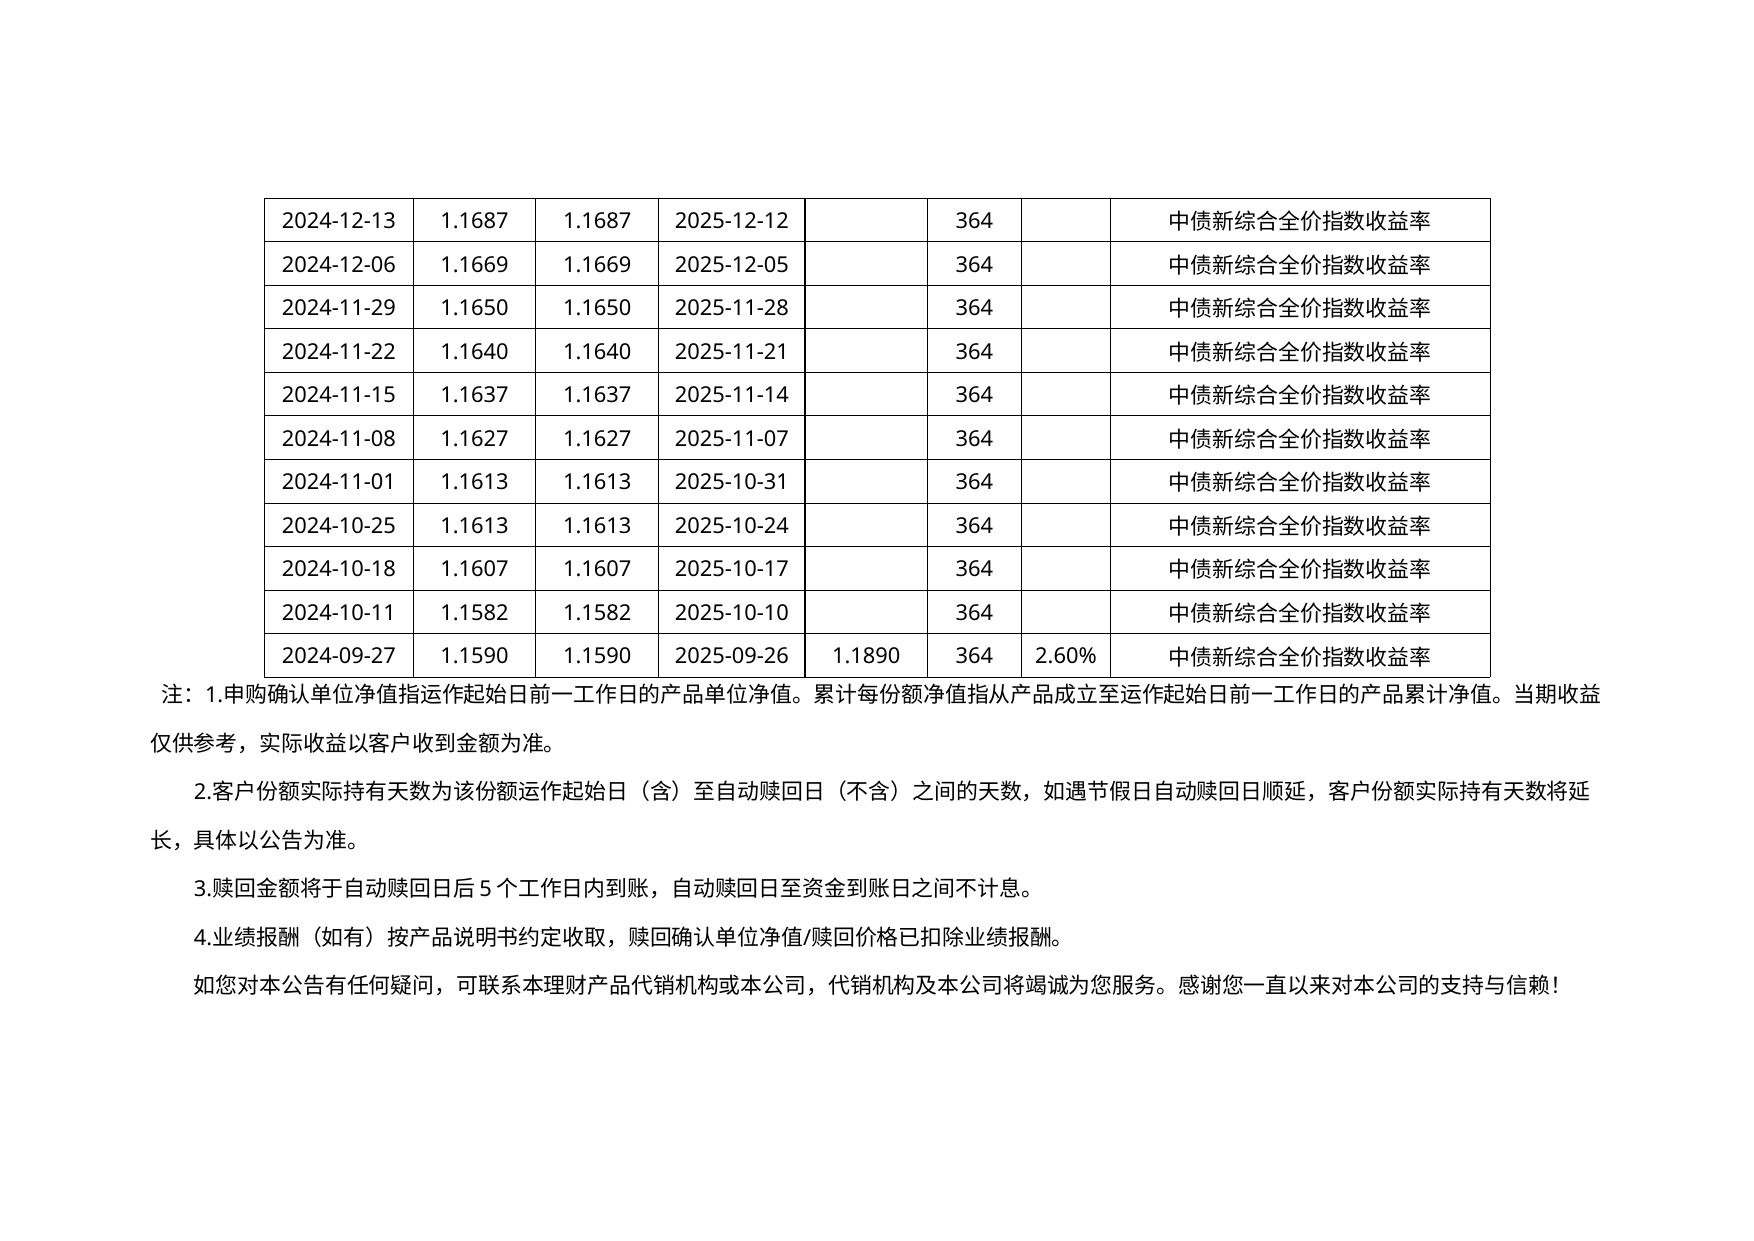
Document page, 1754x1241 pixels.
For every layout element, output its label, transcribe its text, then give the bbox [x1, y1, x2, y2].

table_cell 1.1613 [414, 504, 535, 546]
table_cell 2025-10-31 [659, 460, 804, 502]
table_cell [1022, 416, 1110, 459]
table_cell [1022, 286, 1110, 328]
table_cell [1022, 504, 1110, 546]
table_cell 中债新综合全价指数收益率 [1111, 199, 1490, 241]
table_cell 364 [928, 373, 1021, 415]
table_cell 1.1640 [414, 329, 535, 372]
table_cell 2024-11-15 [265, 373, 413, 415]
table_cell 2024-10-11 [265, 591, 413, 633]
table_cell 1.1637 [414, 373, 535, 415]
table_cell 2024-10-18 [265, 547, 413, 589]
table_cell 2024-12-06 [265, 242, 413, 285]
table_cell 2024-10-25 [265, 504, 413, 546]
table_cell 1.1890 [806, 634, 927, 677]
table_cell 1.1613 [536, 460, 658, 502]
table_cell 1.1650 [414, 286, 535, 328]
table_cell 1.1627 [414, 416, 535, 459]
table_cell 中债新综合全价指数收益率 [1111, 329, 1490, 372]
text 2.客户份额实际持有天数为该份额运作起始日（含）至自动赎回日（不含）之间的天数，如遇节假日自动赎回日顺延，客户份额实际持有天数将延长，具体以公告为准。 [150, 774, 1604, 855]
table_cell 1.1640 [536, 329, 658, 372]
table_cell [806, 242, 927, 285]
table_cell 中债新综合全价指数收益率 [1111, 242, 1490, 285]
table_cell 1.1650 [536, 286, 658, 328]
table_cell 364 [928, 591, 1021, 633]
table_cell 2025-10-17 [659, 547, 804, 589]
table_cell [806, 199, 927, 241]
table_cell [1022, 547, 1110, 589]
text 3.赎回金额将于自动赎回日后5个工作日内到账，自动赎回日至资金到账日之间不计息。 [150, 871, 1604, 903]
table_cell 2025-11-07 [659, 416, 804, 459]
table_cell 1.1687 [536, 199, 658, 241]
table_cell 2025-11-28 [659, 286, 804, 328]
table_cell [1022, 329, 1110, 372]
table_cell 1.1669 [536, 242, 658, 285]
table_cell [1022, 199, 1110, 241]
table_cell 2024-11-08 [265, 416, 413, 459]
table_cell 中债新综合全价指数收益率 [1111, 547, 1490, 589]
table_cell 中债新综合全价指数收益率 [1111, 416, 1490, 459]
table_cell [806, 460, 927, 502]
table_cell 中债新综合全价指数收益率 [1111, 373, 1490, 415]
table_cell 1.1582 [536, 591, 658, 633]
table_cell 1.1627 [536, 416, 658, 459]
table_cell [806, 547, 927, 589]
text 注：1.申购确认单位净值指运作起始日前一工作日的产品单位净值。累计每份额净值指从产品成立至运作起始日前一工作日的产品累计净值。当期收益仅供参考，实际收益以客户收到金额为准。 [150, 677, 1604, 758]
table_cell 中债新综合全价指数收益率 [1111, 460, 1490, 502]
table_cell 1.1582 [414, 591, 535, 633]
table_cell 2025-09-26 [659, 634, 804, 677]
table_cell 2025-10-10 [659, 591, 804, 633]
table_cell 364 [928, 547, 1021, 589]
table_cell 364 [928, 329, 1021, 372]
table_cell 1.1687 [414, 199, 535, 241]
table_cell 2024-09-27 [265, 634, 413, 677]
table_cell 1.1607 [536, 547, 658, 589]
table_cell 中债新综合全价指数收益率 [1111, 591, 1490, 633]
table_cell [806, 329, 927, 372]
table_cell 364 [928, 199, 1021, 241]
table_cell 中债新综合全价指数收益率 [1111, 286, 1490, 328]
table_cell 1.1637 [536, 373, 658, 415]
table_cell [806, 591, 927, 633]
table_cell 1.1613 [414, 460, 535, 502]
table_cell [1022, 591, 1110, 633]
table_cell 364 [928, 286, 1021, 328]
table_cell [806, 286, 927, 328]
table_cell 2024-11-29 [265, 286, 413, 328]
table_cell [806, 373, 927, 415]
text 4.业绩报酬（如有）按产品说明书约定收取，赎回确认单位净值/赎回价格已扣除业绩报酬。 [150, 919, 1604, 952]
table_cell 364 [928, 504, 1021, 546]
table_cell 1.1669 [414, 242, 535, 285]
table_cell 1.1613 [536, 504, 658, 546]
table_cell 2024-12-13 [265, 199, 413, 241]
table_cell [806, 416, 927, 459]
table_cell 2025-10-24 [659, 504, 804, 546]
table_cell 1.1607 [414, 547, 535, 589]
table_cell 1.1590 [414, 634, 535, 677]
table_cell 364 [928, 634, 1021, 677]
table_cell 2025-11-21 [659, 329, 804, 372]
table_cell 2024-11-22 [265, 329, 413, 372]
text 如您对本公告有任何疑问，可联系本理财产品代销机构或本公司，代销机构及本公司将竭诚为您服务。感谢您一直以来对本公司的支持与信赖！ [150, 968, 1604, 1000]
table_cell [1022, 242, 1110, 285]
table_cell 中债新综合全价指数收益率 [1111, 504, 1490, 546]
table_cell 2025-12-12 [659, 199, 804, 241]
table_cell [1022, 460, 1110, 502]
table_cell 364 [928, 460, 1021, 502]
table_cell 1.1590 [536, 634, 658, 677]
table_cell [1022, 373, 1110, 415]
table_cell 中债新综合全价指数收益率 [1111, 634, 1490, 677]
table_cell 364 [928, 242, 1021, 285]
table_cell 364 [928, 416, 1021, 459]
table_cell 2025-11-14 [659, 373, 804, 415]
table_cell [806, 504, 927, 546]
table_cell 2.60% [1022, 634, 1110, 677]
table_cell 2024-11-01 [265, 460, 413, 502]
table_cell 2025-12-05 [659, 242, 804, 285]
